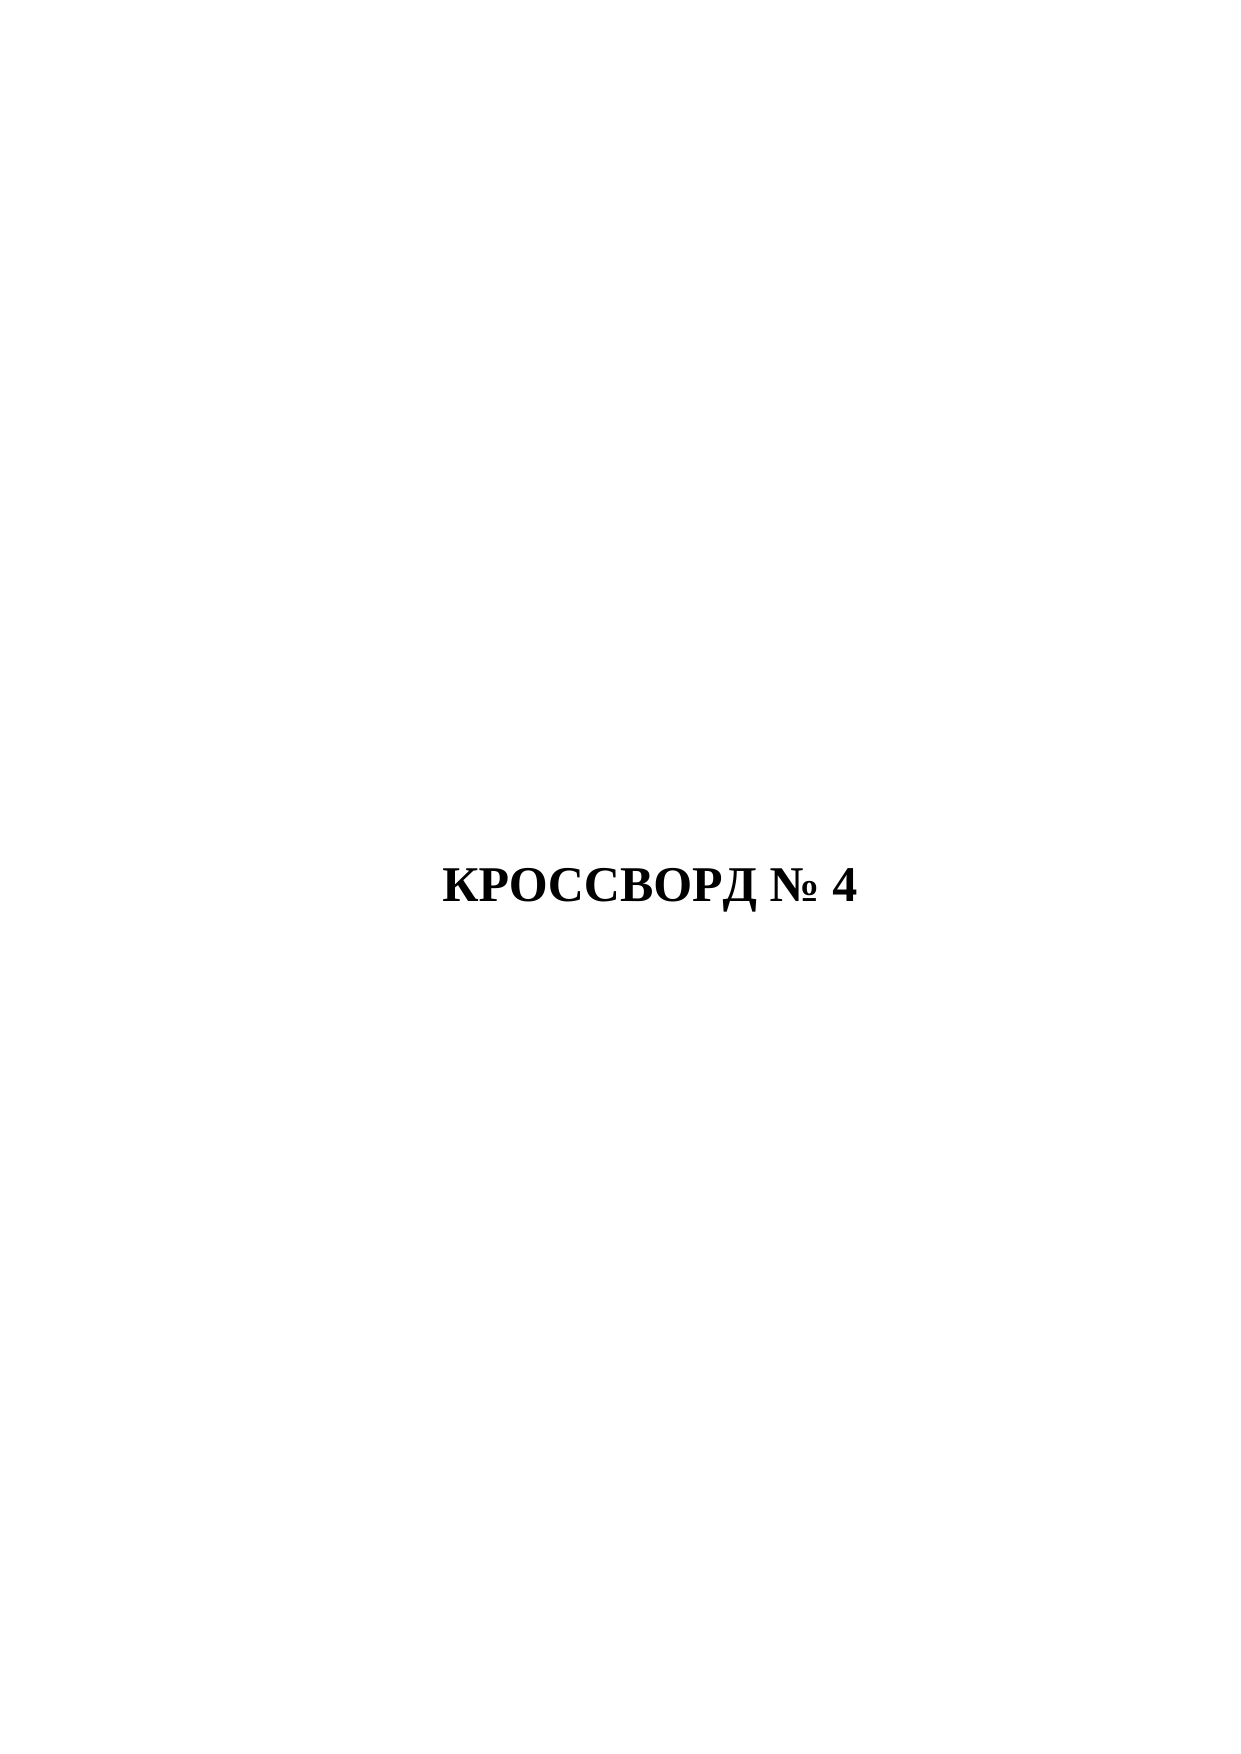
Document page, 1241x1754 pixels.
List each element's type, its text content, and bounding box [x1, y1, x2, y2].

text КРОССВОРД № 4 [118, 855, 1181, 912]
